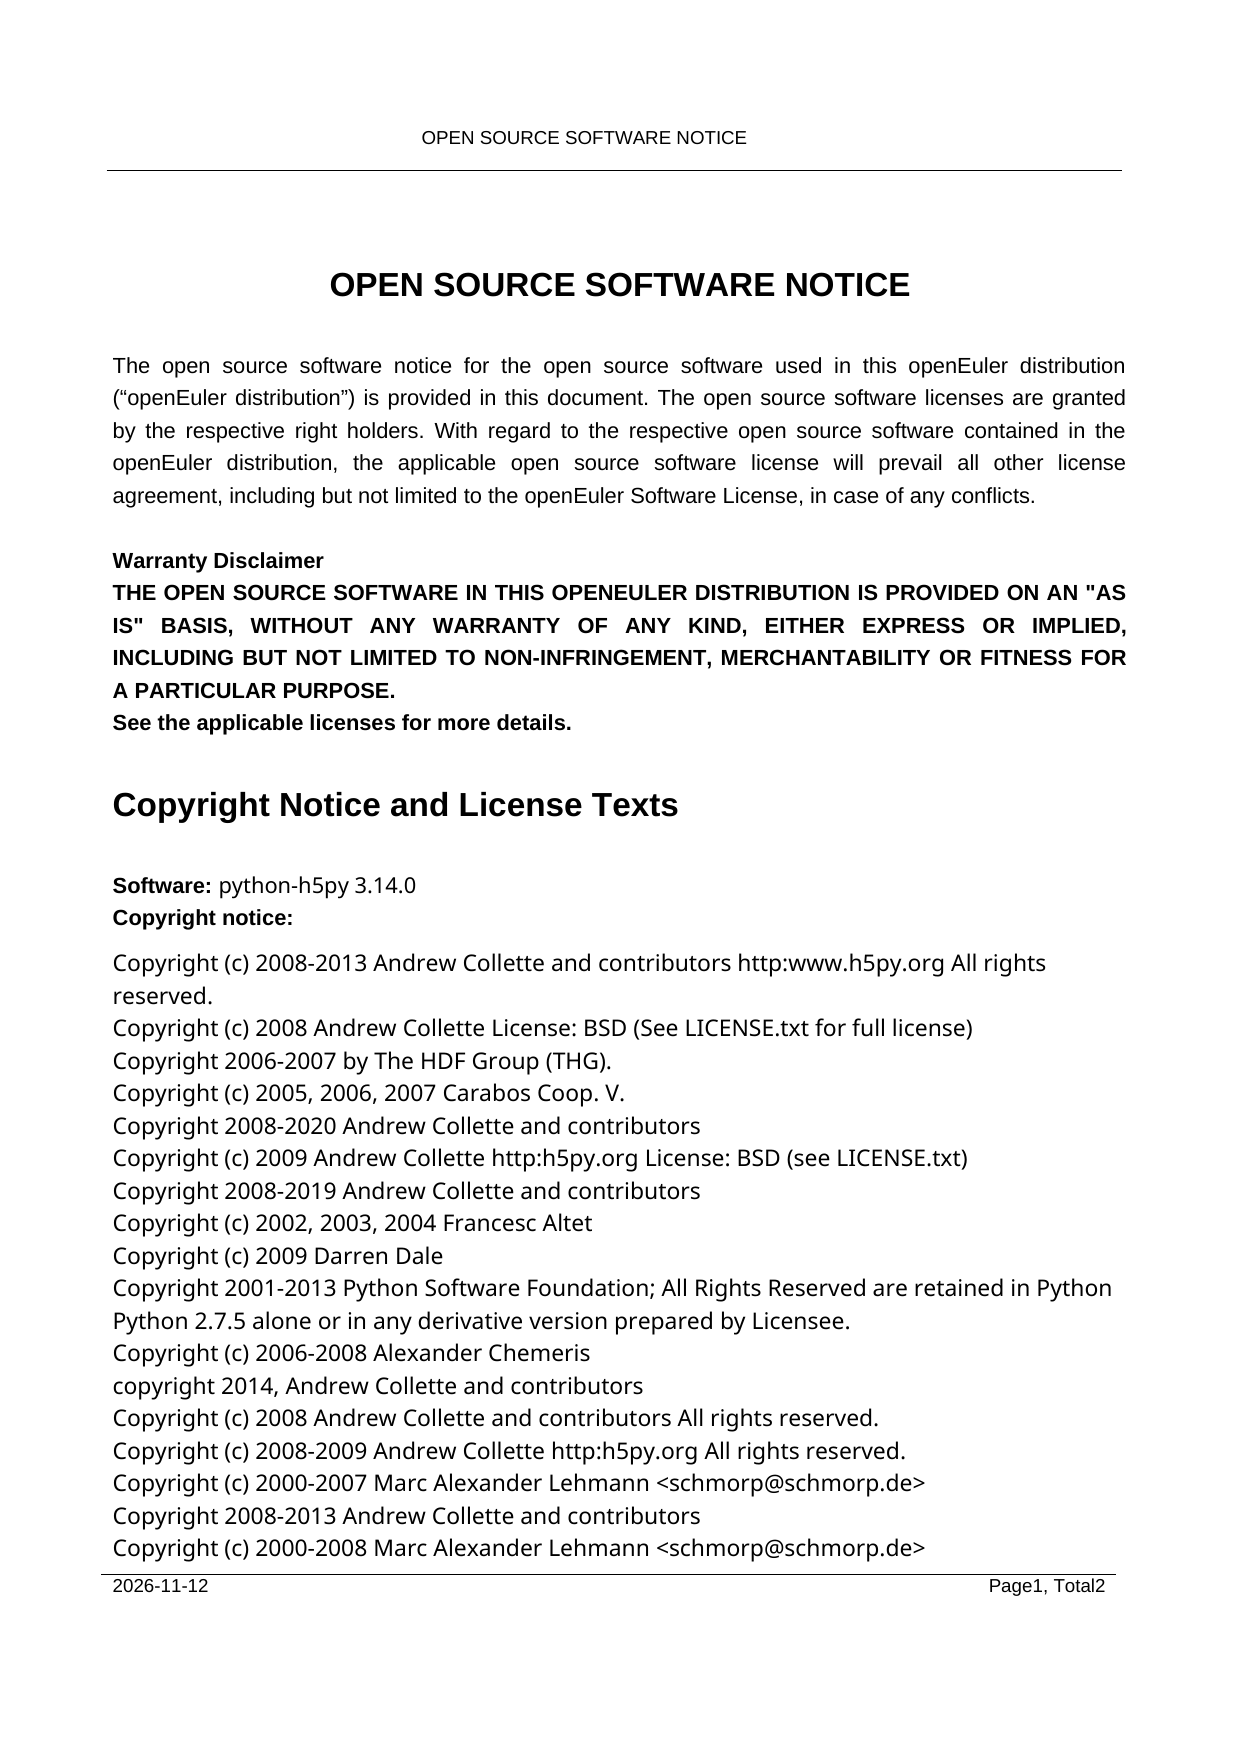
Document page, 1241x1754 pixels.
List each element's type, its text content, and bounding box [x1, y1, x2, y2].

text OPEN SOURCE SOFTWARE NOTICE [112, 251, 1128, 316]
text Copyright Notice and License Texts [112, 771, 1128, 836]
text Warranty Disclaimer [112, 544, 1128, 576]
text The open source software notice for the open source software used in this openEuler distribution (“openEuler distribution”) is provided in this document. The open source software licenses are granted by the respective right holders. With regard to the respective open source software contained in the openEuler distribution, the applicable open source software license will prevail all other license agreement, including but not limited to the openEuler Software License, in case of any conflicts. [112, 349, 1128, 511]
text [112, 947, 1128, 1564]
text Copyright notice: [112, 901, 1128, 934]
text THE OPEN SOURCE SOFTWARE IN THIS OPENEULER DISTRIBUTION IS PROVIDED ON AN "AS IS" BASIS, WITHOUT ANY WARRANTY OF ANY KIND, EITHER EXPRESS OR IMPLIED, INCLUDING BUT NOT LIMITED TO NON-INFRINGEMENT, MERCHANTABILITY OR FITNESS FOR A PARTICULAR PURPOSE. See the applicable licenses for more details. [112, 576, 1128, 739]
title Software: python-h5py 3.14.0 [112, 869, 1128, 901]
